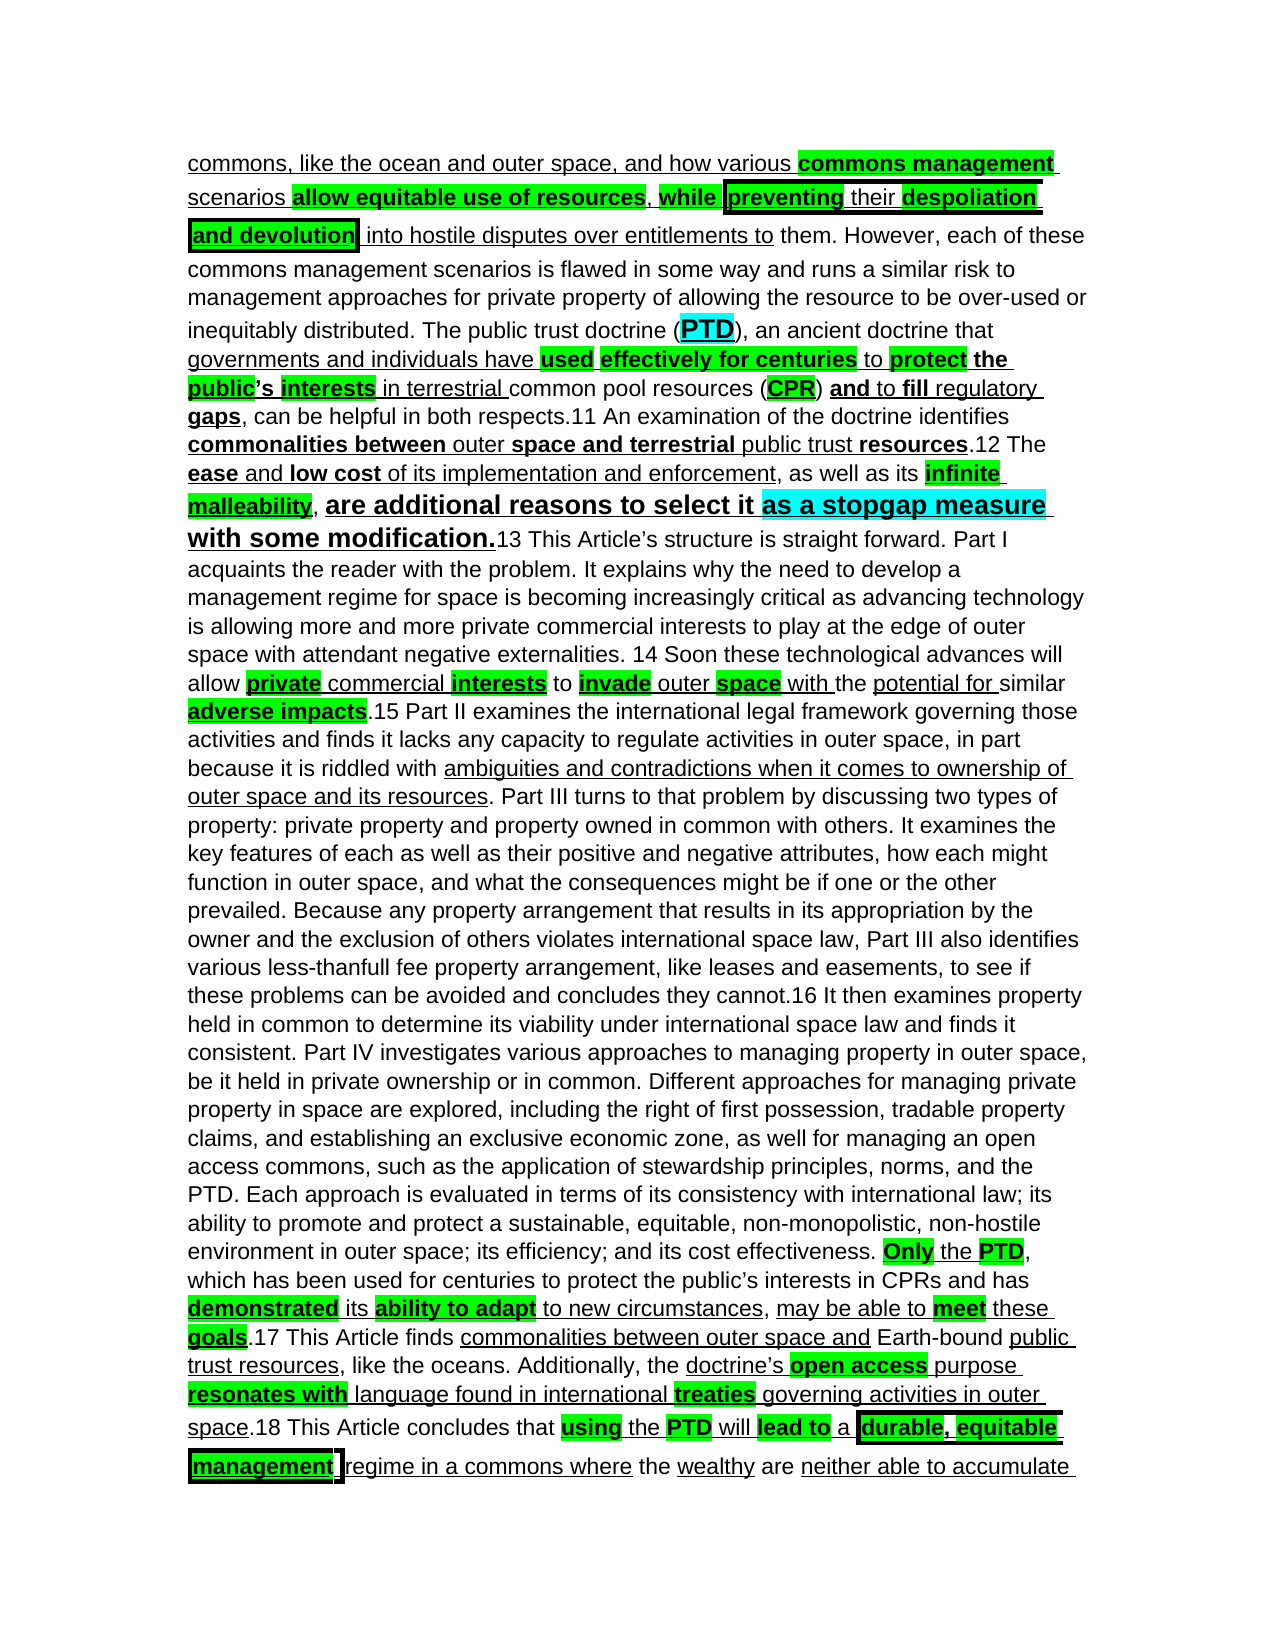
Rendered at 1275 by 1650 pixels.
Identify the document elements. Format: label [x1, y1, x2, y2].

text [187, 150, 1087, 1484]
